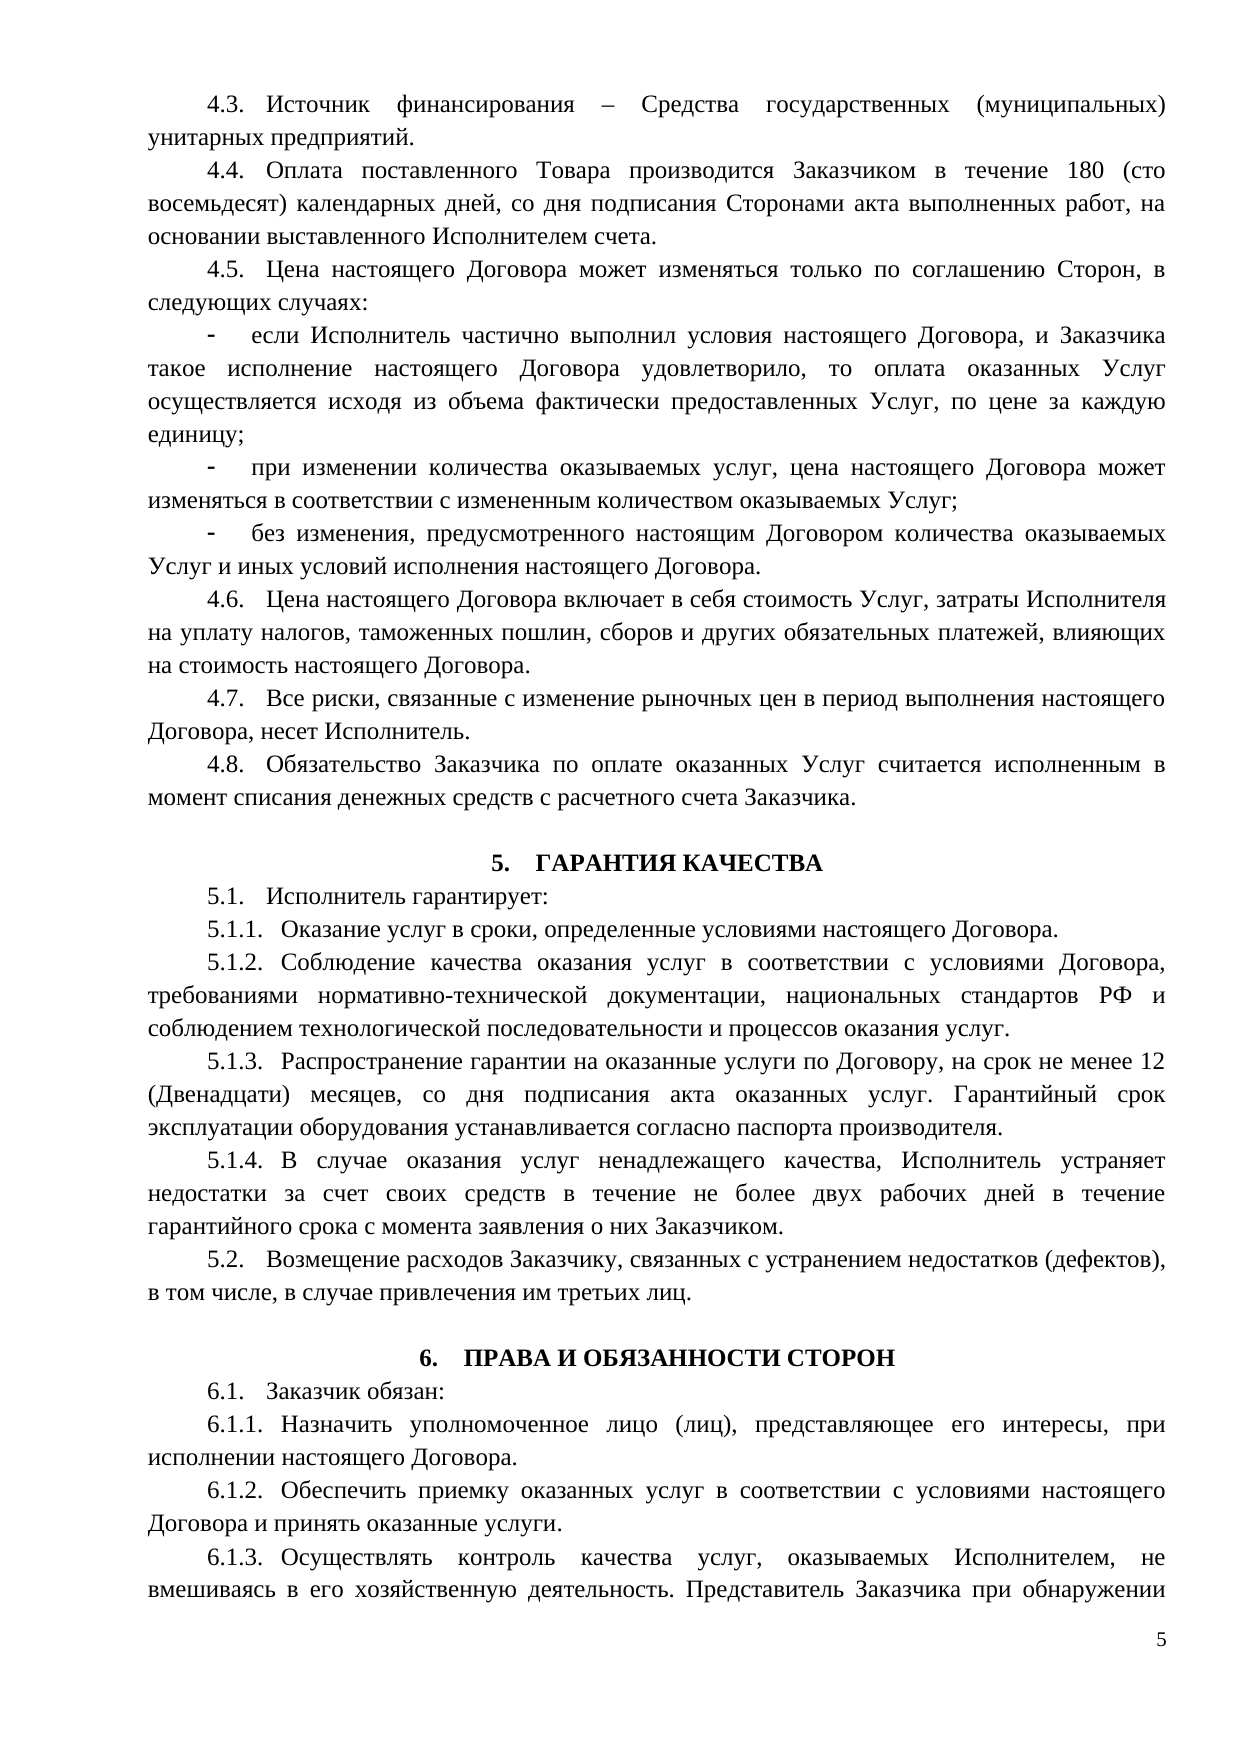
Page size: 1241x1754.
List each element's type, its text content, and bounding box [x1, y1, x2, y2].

list Заказчик обязан: [148, 1376, 1167, 1405]
list Назначить уполномоченное лицо (лиц), представляющее его интересы, при исполнении настоящего Договора. [148, 1409, 1167, 1471]
list Оказание услуг в сроки, определенные условиями настоящего Договора. [148, 914, 1167, 943]
list Обеспечить приемку оказанных услуг в соответствии с условиями настоящего Договора и принять оказанные услуги. [148, 1476, 1167, 1537]
list Соблюдение качества оказания услуг в соответствии с условиями Договора, требованиями нормативно-технической документации, национальных стандартов РФ и соблюдением технологической последовательности и процессов оказания услуг. [148, 947, 1167, 1042]
list Все риски, связанные с изменение рыночных цен в период выполнения настоящего Договора, несет Исполнитель. [148, 683, 1167, 745]
list В случае оказания услуг ненадлежащего качества, Исполнитель устраняет недостатки за счет своих средств в течение не более двух рабочих дней в течение гарантийного срока с момента заявления о них Заказчиком. [148, 1145, 1167, 1240]
list ГАРАНТИЯ КАЧЕСТВА [148, 848, 1167, 877]
list Цена настоящего Договора включает в себя стоимость Услуг, затраты Исполнителя на уплату налогов, таможенных пошлин, сборов и других обязательных платежей, влияющих на стоимость настоящего Договора. [148, 584, 1167, 679]
list ПРАВА И ОБЯЗАННОСТИ СТОРОН [148, 1343, 1167, 1372]
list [148, 1542, 1167, 1603]
list Цена настоящего Договора может изменяться только по соглашению Сторон, в следующих случаях: [148, 254, 1167, 316]
list если Исполнитель частично выполнил условия настоящего Договора, и Заказчика такое исполнение настоящего Договора удовлетворило, то оплата оказанных Услуг осуществляется исходя из объема фактически предоставленных Услуг, по цене за каждую единицу; [148, 320, 1167, 448]
list Возмещение расходов Заказчику, связанных с устранением недостатков (дефектов), в том числе, в случае привлечения им третьих лиц. [148, 1244, 1167, 1306]
list Исполнитель гарантирует: [148, 881, 1167, 910]
list Распространение гарантии на оказанные услуги по Договору, на срок не менее 12 (Двенадцати) месяцев, со дня подписания акта оказанных услуг. Гарантийный срок эксплуатации оборудования устанавливается согласно паспорта производителя. [148, 1046, 1167, 1141]
list Оплата поставленного Товара производится Заказчиком в течение 180 (сто восемьдесят) календарных дней, со дня подписания Сторонами акта выполненных работ, на основании выставленного Исполнителем счета. [148, 155, 1167, 249]
list Обязательство Заказчика по оплате оказанных Услуг считается исполненным в момент списания денежных средств с расчетного счета Заказчика. [148, 749, 1167, 811]
list при изменении количества оказываемых услуг, цена настоящего Договора может изменяться в соответствии с измененным количеством оказываемых Услуг; [148, 452, 1167, 514]
list без изменения, предусмотренного настоящим Договором количества оказываемых Услуг и иных условий исполнения настоящего Договора. [148, 518, 1167, 580]
list Источник финансирования – Средства государственных (муниципальных) унитарных предприятий. [148, 89, 1167, 150]
